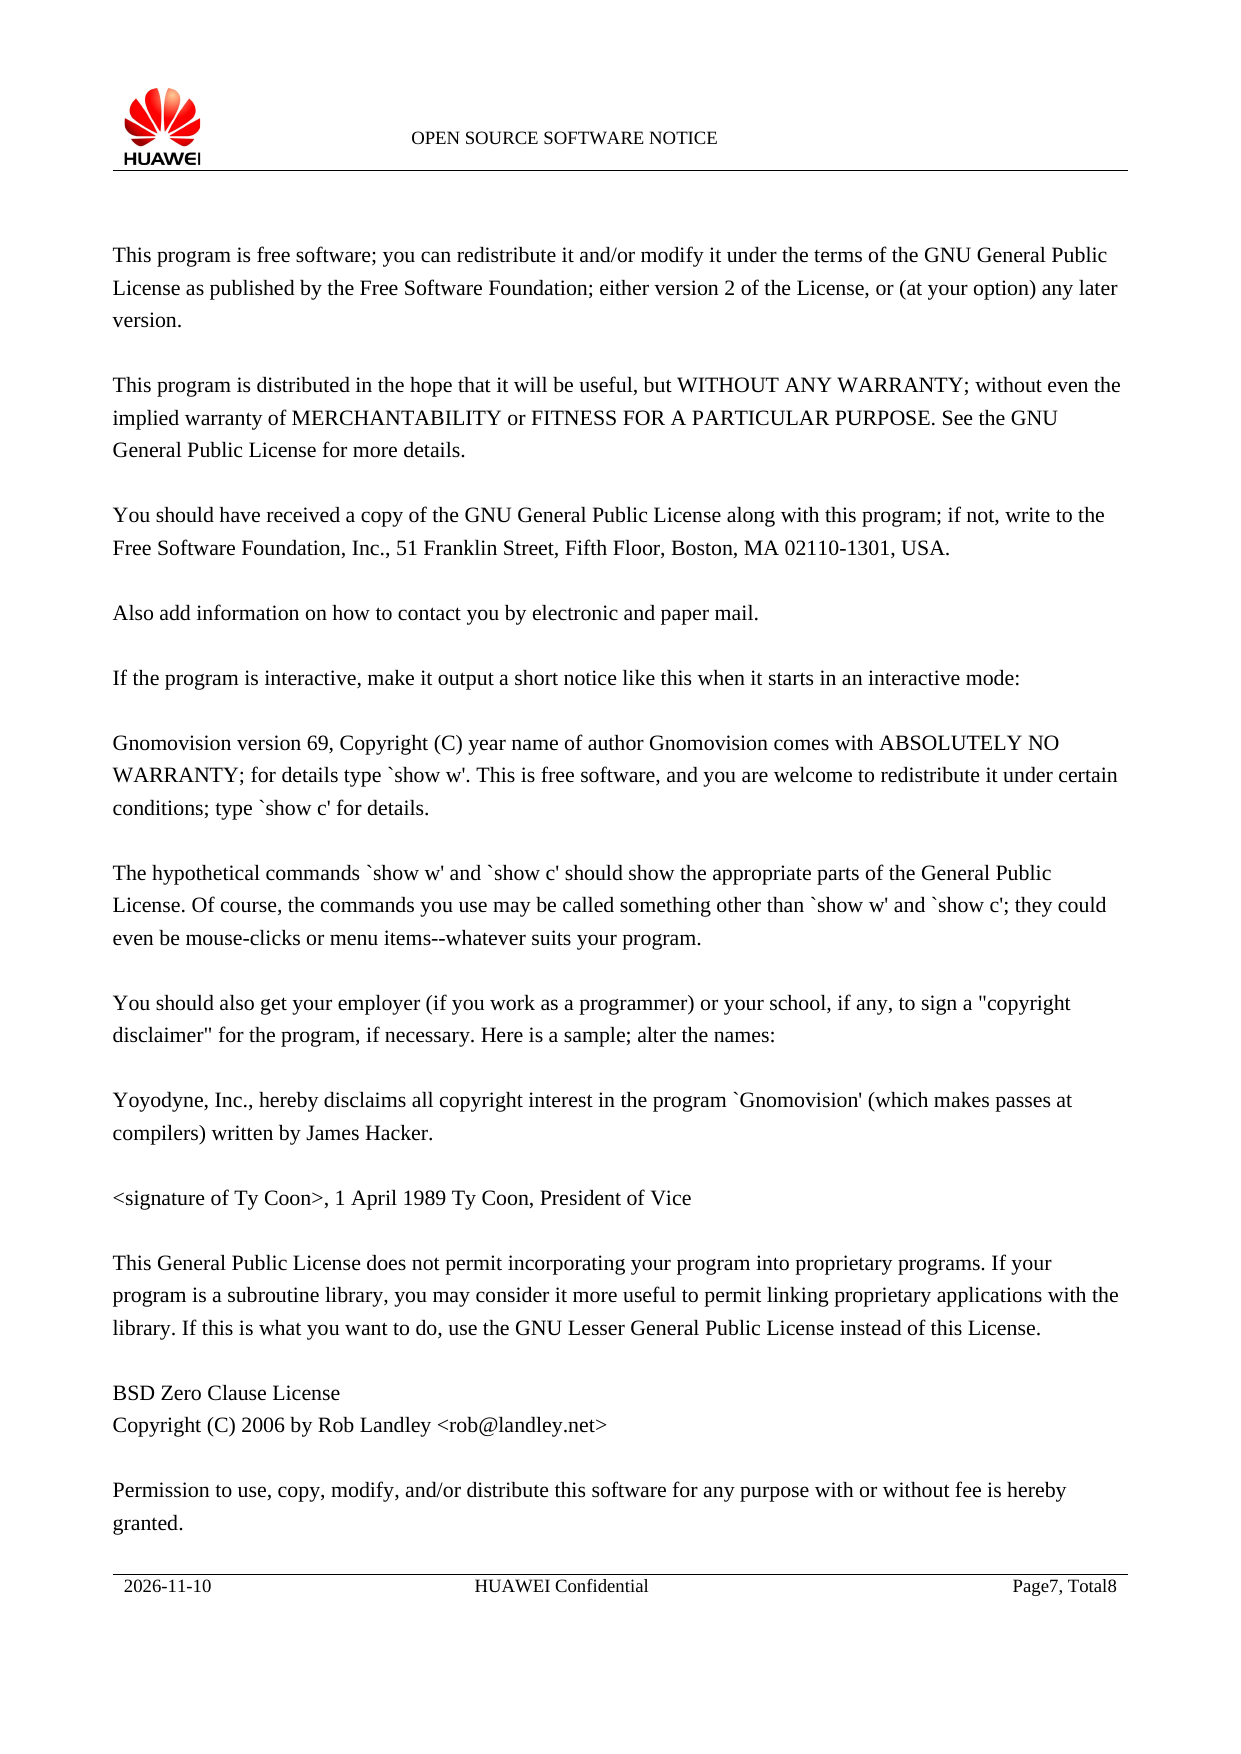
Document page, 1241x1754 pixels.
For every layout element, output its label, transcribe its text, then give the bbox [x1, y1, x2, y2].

picture [124, 88, 201, 165]
